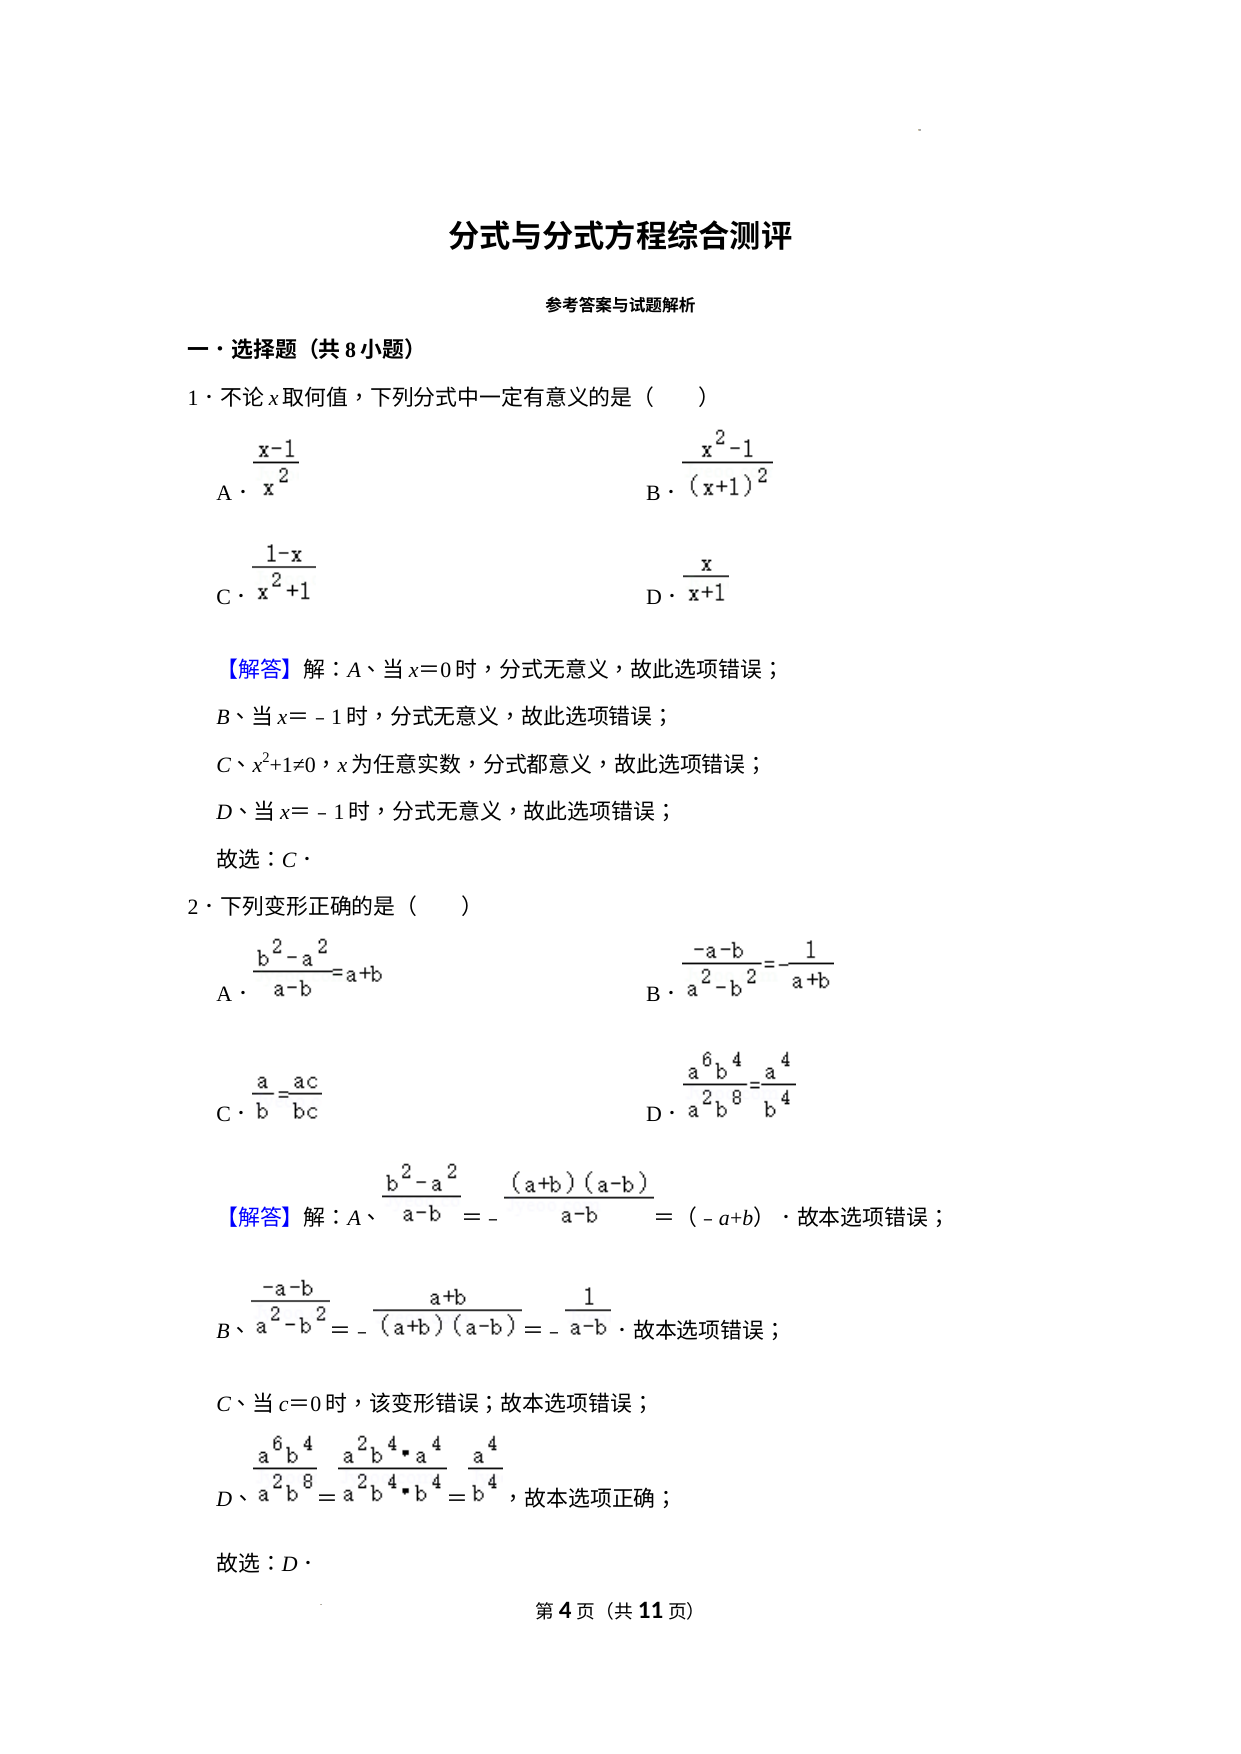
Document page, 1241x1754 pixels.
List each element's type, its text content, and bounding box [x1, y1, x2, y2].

picture [252, 1066, 322, 1122]
picture [253, 1433, 317, 1506]
text D、＝＝，故本选项正确； [216, 1434, 1053, 1531]
text B、＝﹣＝﹣．故本选项错误； [216, 1274, 1053, 1372]
text C、x2+1≠0，x为任意实数，分式都意义，故此选项错误； [216, 747, 1053, 780]
text A． B． [187, 428, 1053, 525]
text 【解答】解：A、当x＝0时，分式无意义，故此选项错误； [216, 653, 1053, 685]
text C． D． [187, 540, 1053, 638]
picture [682, 936, 834, 1001]
text C、当c＝0时，该变形错误；故本选项错误； [216, 1387, 1053, 1419]
text 故选：C． [216, 842, 1053, 875]
text 一．选择题（共8小题） [187, 333, 1053, 366]
picture [504, 1170, 654, 1226]
text D、当x＝﹣1时，分式无意义，故此选项错误； [216, 795, 1053, 827]
picture [373, 1283, 522, 1338]
picture [468, 1433, 503, 1506]
text C． D． [187, 1049, 1053, 1147]
text 1．不论x取何值，下列分式中一定有意义的是（ ） [187, 380, 1053, 413]
text 故选：D． [216, 1546, 1053, 1579]
picture [338, 1433, 447, 1506]
text 分式与分式方程综合测评 [187, 203, 1053, 268]
picture [253, 435, 299, 500]
text B、当x＝﹣1时，分式无意义，故此选项错误； [216, 700, 1053, 732]
picture [683, 1049, 796, 1122]
picture [682, 427, 773, 500]
text A． B． [187, 937, 1053, 1034]
picture [382, 1161, 461, 1226]
text 2．下列变形正确的是（ ） [187, 889, 1053, 922]
picture [683, 549, 729, 604]
picture [253, 936, 385, 1001]
picture [252, 540, 316, 604]
picture [565, 1283, 611, 1338]
text 参考答案与试题解析 [187, 289, 1053, 322]
text 【解答】解：A、＝﹣＝（﹣a+b）．故本选项错误； [216, 1162, 1053, 1259]
picture [251, 1274, 330, 1338]
